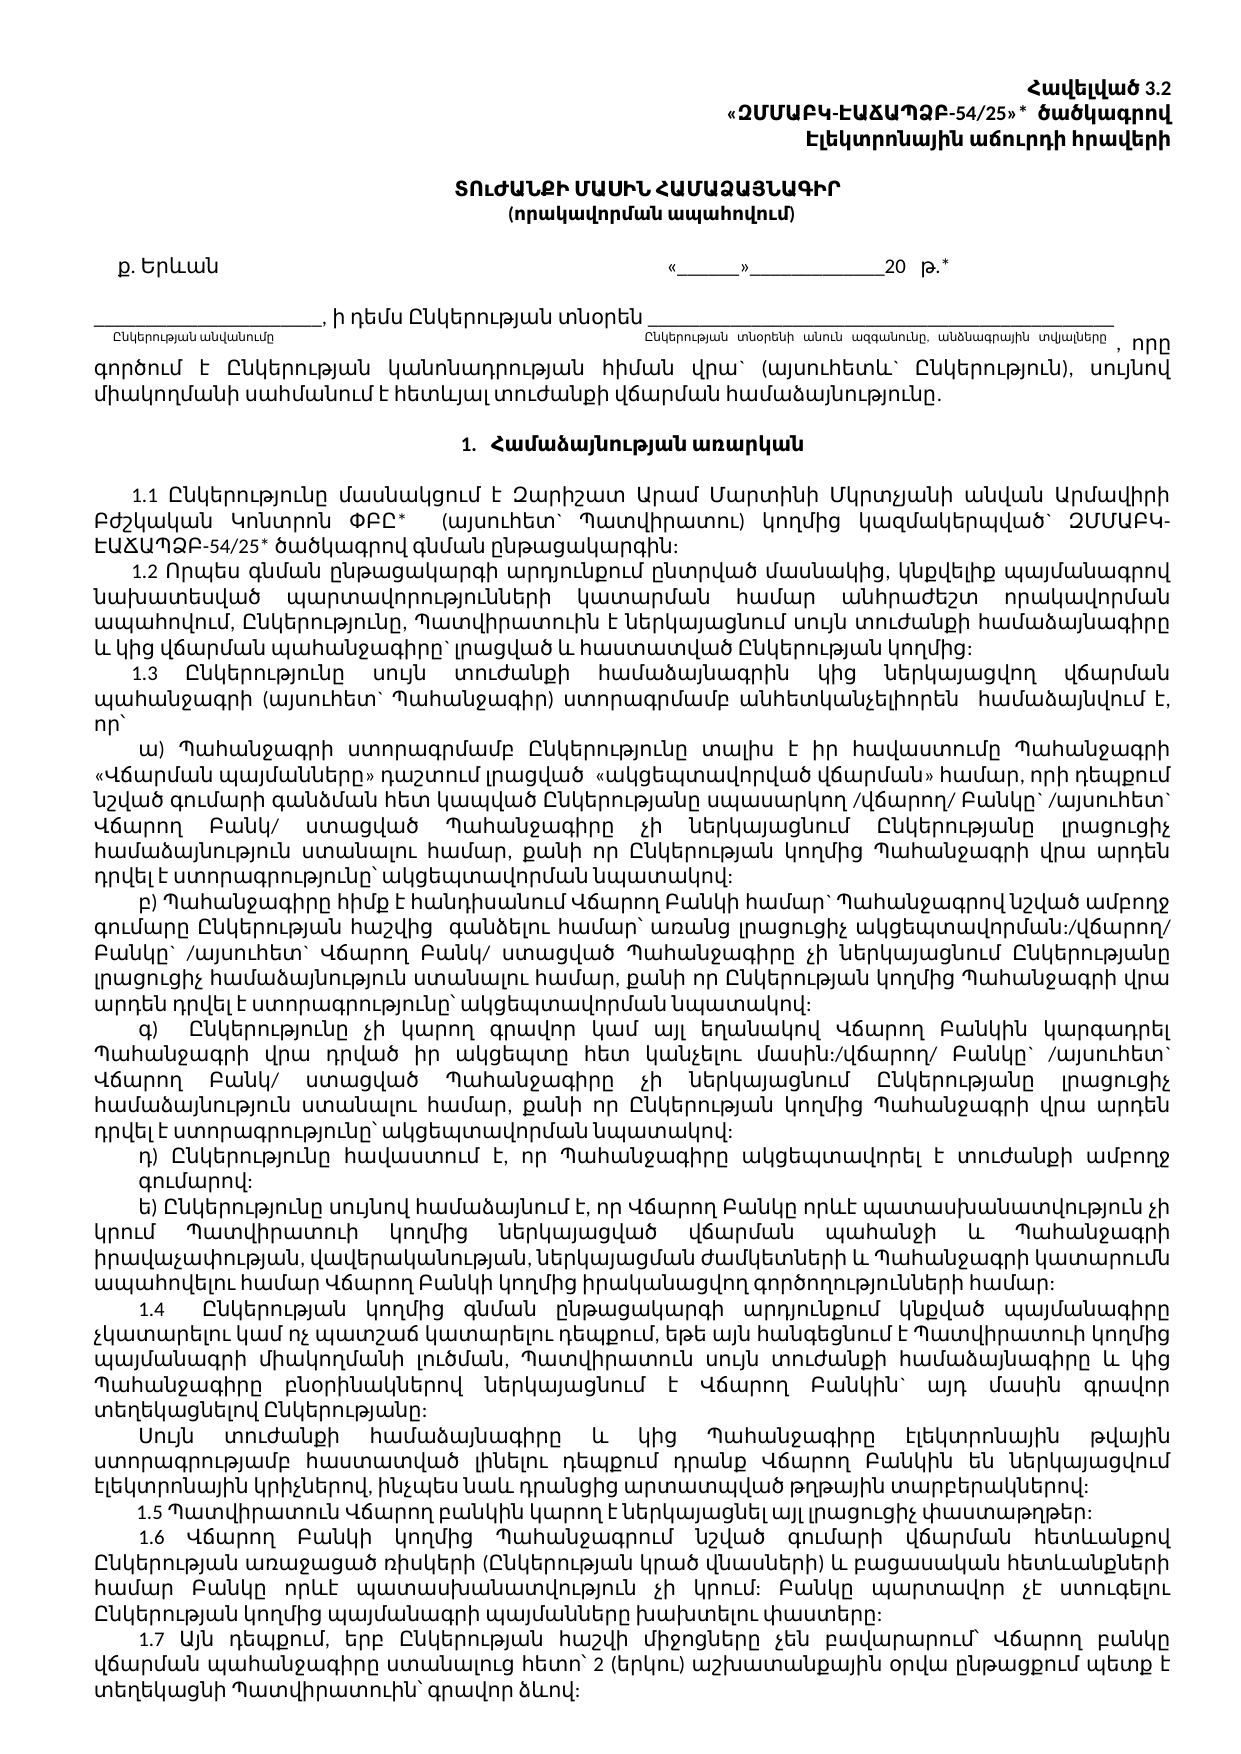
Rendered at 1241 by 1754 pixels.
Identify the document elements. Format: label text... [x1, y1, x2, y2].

text ՏՈւԺԱՆՔԻ ՄԱՍԻՆ ՀԱՄԱՁԱՅՆԱԳԻՐ [94, 177, 1171, 202]
text ե) Ընկերությունը սույնով համաձայնում է, որ Վճարող Բանկը որևէ պատասխանատվություն չի կրում Պատվիրատուի կողմից ներկայացված վճարման պահանջի և Պահանջագրի իրավաչափության, վավերականության, ներկայացման ժամկետների և Պահանջագրի կատարումն ապահովելու համար Վճարող Բանկի կողմից իրականացվող գործողությունների համար: [94, 1194, 1171, 1296]
text 1.7 Այն դեպքում, երբ Ընկերության հաշվի միջոցները չեն բավարարում՝ Վճարող բանկը վճարման պահանջագիրը ստանալուց հետո՝ 2 (երկու) աշխատանքային օրվա ընթացքում պետք է տեղեկացնի Պատվիրատուին՝ գրավոր ձևով: [94, 1626, 1171, 1702]
text 1.6 Վճարող Բանկի կողմից Պահանջագրում նշված գումարի վճարման հետևանքով Ընկերության առաջացած ռիսկերի (Ընկերության կրած վնասների) և բացասական հետևանքների համար Բանկը որևէ պատասխանատվություն չի կրում: Բանկը պարտավոր չէ ստուգելու Ընկերության կողմից պայմանագրի պայմանները խախտելու փաստերը: [94, 1524, 1171, 1626]
text բ) Պահանջագիրը հիմք է հանդիսանում Վճարող Բանկի համար` Պահանջագրով նշված ամբողջ գումարը Ընկերության հաշվից գանձելու համար՝ առանց լրացուցիչ ակցեպտավորման:/վճարող/ Բանկը` /այսուհետ` Վճարող Բանկ/ ստացված Պահանջագիրը չի ներկայացնում Ընկերությանը լրացուցիչ համաձայնություն ստանալու համար, քանի որ Ընկերության կողմից Պահանջագրի վրա արդեն դրվել է ստորագրությունը՝ ակցեպտավորման նպատակով: [94, 889, 1171, 1016]
text Էլեկտրոնային աճուրդի հրավերի [94, 126, 1171, 151]
text ք. Երևան «______»_____________20 թ.* [94, 254, 1171, 279]
text դ) Ընկերությունը հավաստում է, որ Պահանջագիրը ակցեպտավորել է տուժանքի ամբողջ գումարով: [138, 1143, 1171, 1194]
text «ԶՄՄԱԲԿ-ԷԱՃԱՊՁԲ-54/25»* ծածկագրով [94, 100, 1171, 126]
text 1.3 Ընկերությունը սույն տուժանքի համաձայնագրին կից ներկայացվող վճարման պահանջագրի (այսուհետ` Պահանջագիր) ստորագրմամբ անհետկանչելիորեն համաձայնվում է, որ՝ [94, 660, 1171, 737]
text ______________________, ի դեմս Ընկերության տնօրեն _____________________________________________ [94, 304, 1171, 330]
text ա) Պահանջագրի ստորագրմամբ Ընկերությունը տալիս է իր հավաստումը Պահանջագրի «Վճարման պայմանները» դաշտում լրացված «ակցեպտավորված վճարման» համար, որի դեպքում նշված գումարի գանձման հետ կապված Ընկերությանը սպասարկող /վճարող/ Բանկը` /այսուհետ` Վճարող Բանկ/ ստացված Պահանջագիրը չի ներկայացնում Ընկերությանը լրացուցիչ համաձայնություն ստանալու համար, քանի որ Ընկերության կողմից Պահանջագրի վրա արդեն դրվել է ստորագրությունը՝ ակցեպտավորման նպատակով: [94, 737, 1171, 889]
text (որակավորման ապահովում) [94, 202, 1171, 225]
text գ) Ընկերությունը չի կարող գրավոր կամ այլ եղանակով Վճարող Բանկին կարգադրել Պահանջագրի վրա դրված իր ակցեպտը հետ կանչելու մասին:/վճարող/ Բանկը` /այսուհետ` Վճարող Բանկ/ ստացված Պահանջագիրը չի ներկայացնում Ընկերությանը լրացուցիչ համաձայնություն ստանալու համար, քանի որ Ընկերության կողմից Պահանջագրի վրա արդեն դրվել է ստորագրությունը՝ ակցեպտավորման նպատակով: [94, 1016, 1171, 1143]
text 1.5 Պատվիրատուն Վճարող բանկին կարող է ներկայացնել այլ լրացուցիչ փաստաթղթեր: [94, 1499, 1171, 1524]
text 1. Համաձայնության առարկան [94, 432, 1171, 457]
text Հավելված 3.2 [94, 75, 1171, 100]
text Ընկերության անվանումը Ընկերության տնօրենի անուն ազգանունը, անձնագրային տվյալները , որը գործում է Ընկերության կանոնադրության հիման վրա` (այսուհետև` Ընկերություն), սույնով միակողմանի սահմանում է հետևյալ տուժանքի վճարման համաձայնությունը. [94, 330, 1171, 406]
text 1.4 Ընկերության կողմից գնման ընթացակարգի արդյունքում կնքված պայմանագիրը չկատարելու կամ ոչ պատշաճ կատարելու դեպքում, եթե այն հանգեցնում է Պատվիրատուի կողմից պայմանագրի միակողմանի լուծման, Պատվիրատուն սույն տուժանքի համաձայնագիրը և կից Պահանջագիրը բնօրինակներով ներկայացնում է Վճարող Բանկին` այդ մասին գրավոր տեղեկացնելով Ընկերությանը: [94, 1296, 1171, 1423]
text 1.2 Որպես գնման ընթացակարգի արդյունքում ընտրված մասնակից, կնքվելիք պայմանագրով նախատեսված պարտավորությունների կատարման համար անհրաժեշտ որակավորման ապահովում, Ընկերությունը, Պատվիրատուին է ներկայացնում սույն տուժանքի համաձայնագիրը և կից վճարման պահանջագիրը` լրացված և հաստատված Ընկերության կողմից: [94, 559, 1171, 660]
text Սույն տուժանքի համաձայնագիրը և կից Պահանջագիրը էլեկտրոնային թվային ստորագրությամբ հաստատված լինելու դեպքում դրանք Վճարող Բանկին են ներկայացվում էլեկտրոնային կրիչներով, ինչպես նաև դրանցից արտատպված թղթային տարբերակներով: [94, 1423, 1171, 1499]
text 1.1 Ընկերությունը մասնակցում է Զարիշատ Արամ Մարտինի Մկրտչյանի անվան Արմավիրի Բժշկական Կոնտրոն ՓԲԸ* (այսուհետ` Պատվիրատու) կողմից կազմակերպված` ԶՄՄԱԲԿ-ԷԱՃԱՊՁԲ-54/25* ծածկագրով գնման ընթացակարգին: [94, 482, 1171, 559]
